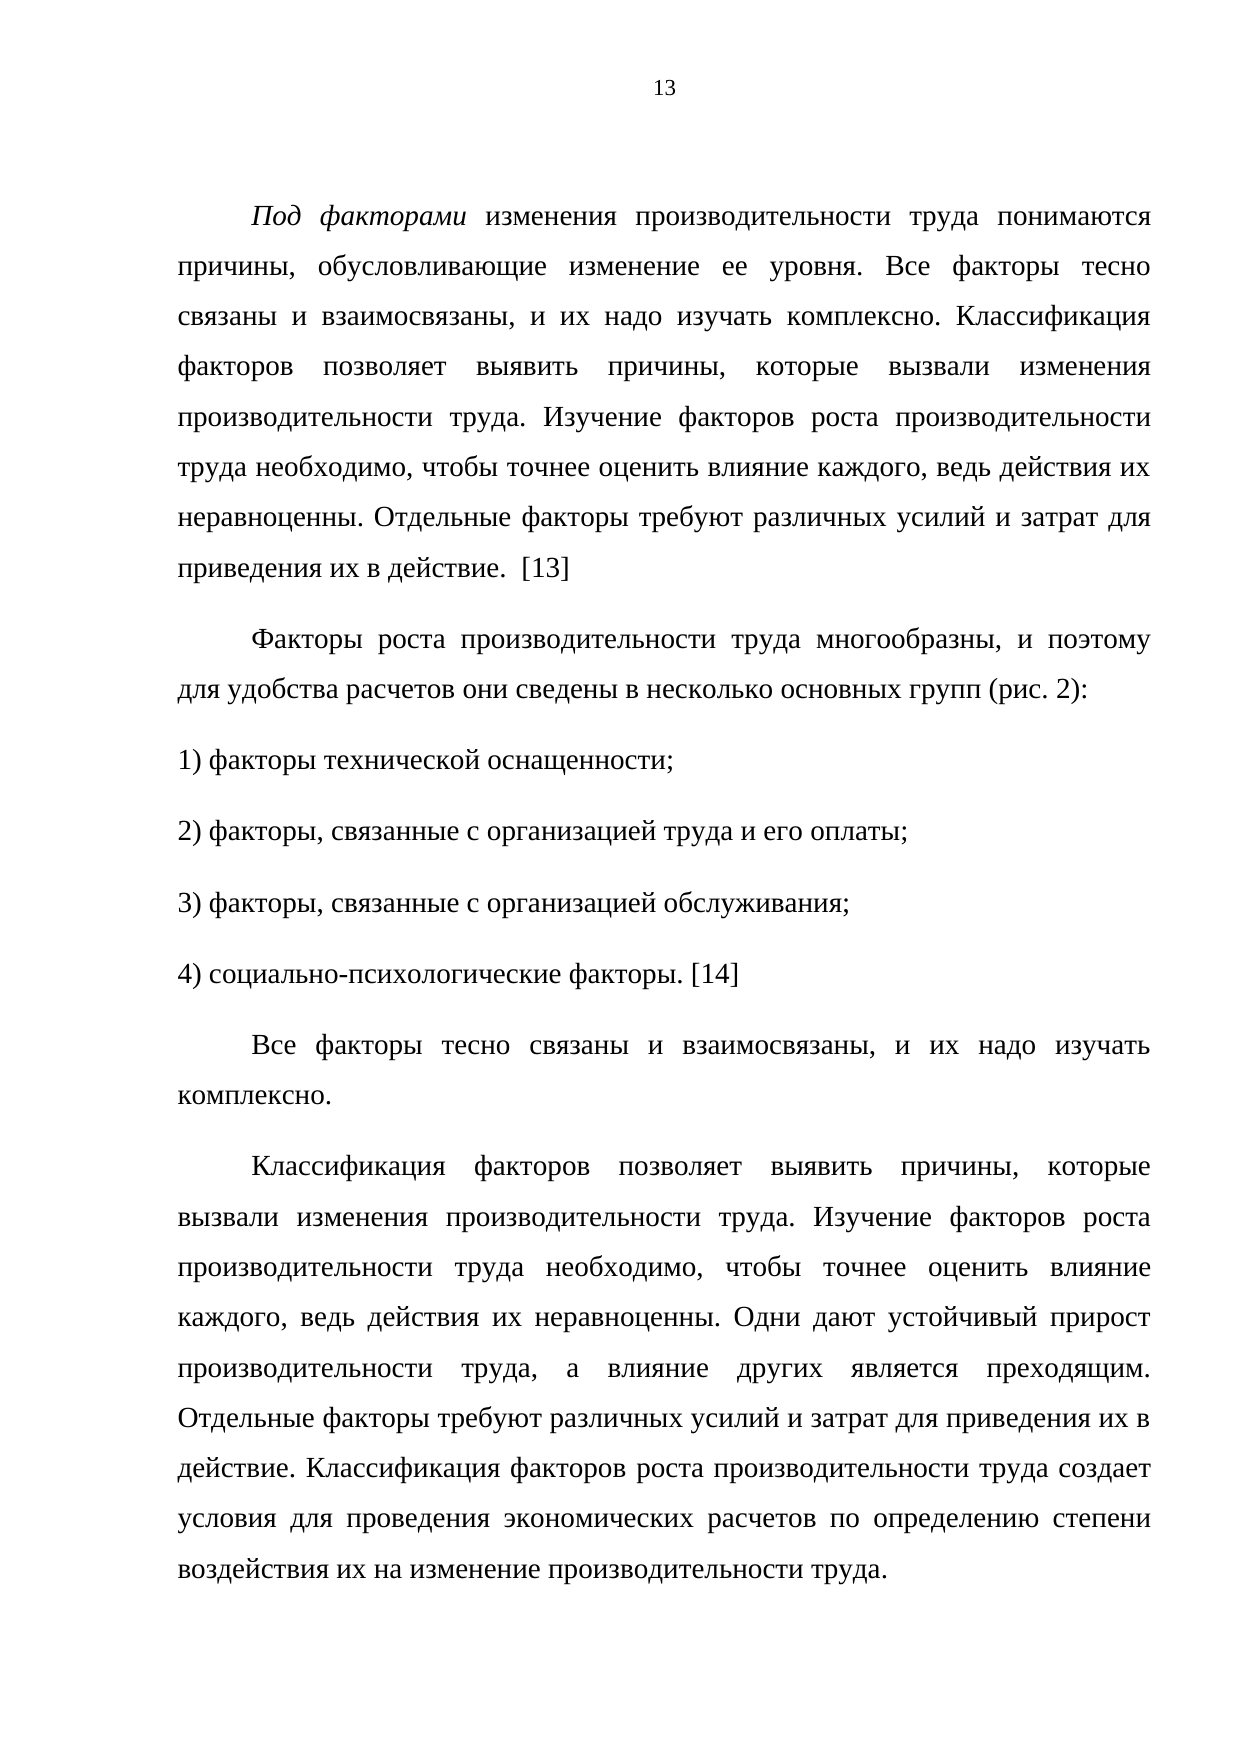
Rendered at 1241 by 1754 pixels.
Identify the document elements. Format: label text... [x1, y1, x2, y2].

text Под факторами изменения производительности труда понимаются причины, обусловливающие изменение ее уровня. Все факторы тесно связаны и взаимосвязаны, и их надо изучать комплексно. Классификация факторов позволяет выявить причины, которые вызвали изменения производительности труда. Изучение факторов роста производительности труда необходимо, чтобы точнее оценить влияние каждого, ведь действия их неравноценны. Отдельные факторы требуют различных усилий и затрат для приведения их в действие. [13] [177, 198, 1152, 583]
text Все факторы тесно связаны и взаимосвязаны, и их надо изучать комплексно. [177, 1027, 1152, 1111]
text Классификация факторов позволяет выявить причины, которые вызвали изменения производительности труда. Изучение факторов роста производительности труда необходимо, чтобы точнее оценить влияние каждого, ведь действия их неравноценны. Одни дают устойчивый прирост производительности труда, а влияние других является преходящим. Отдельные факторы требуют различных усилий и затрат для приведения их в действие. Классификация факторов роста производительности труда создает условия для проведения экономических расчетов по определению степени воздействия их на изменение производительности труда. [177, 1148, 1152, 1584]
text 1) факторы технической оснащенности; [177, 742, 1152, 776]
text 3) факторы, связанные с организацией обслуживания; [177, 885, 1152, 918]
text Факторы роста производительности труда многообразны, и поэтому для удобства расчетов они сведены в несколько основных групп (рис. 2): [177, 621, 1152, 705]
text 4) социально-психологические факторы. [14] [177, 956, 1152, 989]
text 2) факторы, связанные с организацией труда и его оплаты; [177, 813, 1152, 847]
